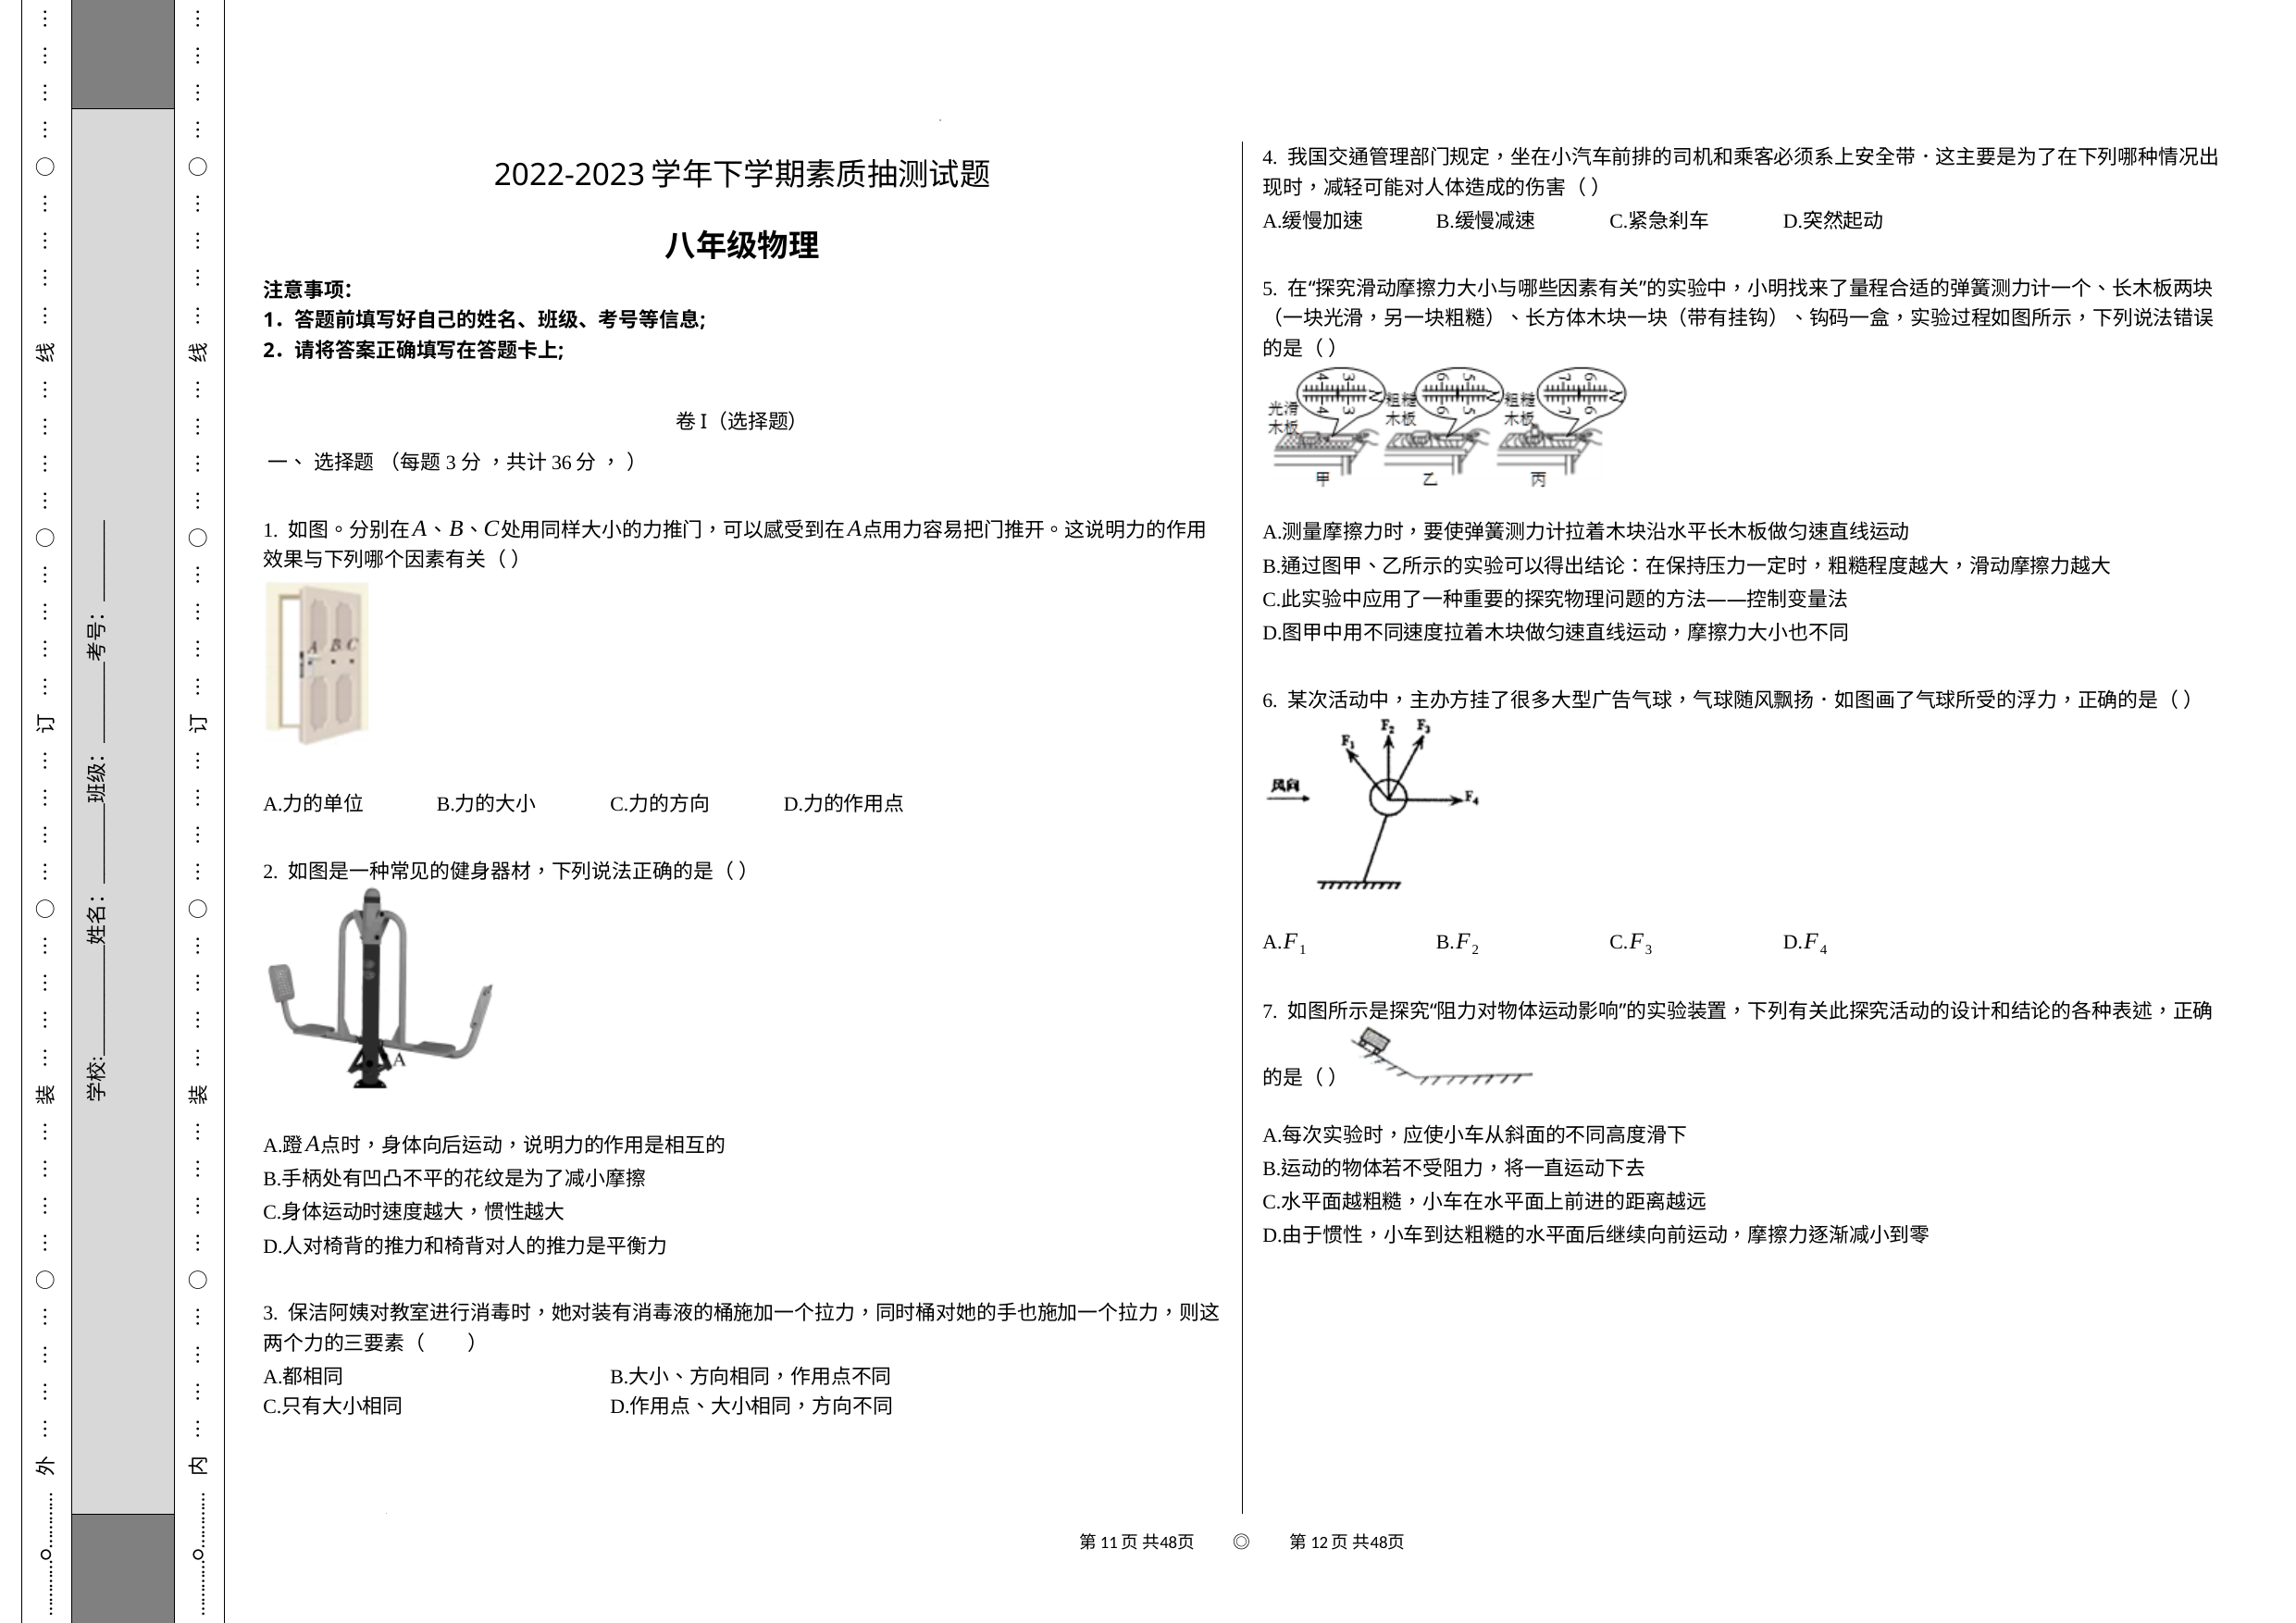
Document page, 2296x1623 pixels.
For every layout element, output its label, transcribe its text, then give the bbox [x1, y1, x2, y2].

text 一、 选择题 （每题 3 分 ，共计36分 ， ） [263, 447, 1222, 477]
text D.由于惯性，小车到达粗糙的水平面后继续向前运动，摩擦力逐渐减小到零 [1262, 1220, 2221, 1250]
text A.力的单位 B.力的大小 C.力的方向 D.力的作用点 [263, 788, 1222, 818]
text D.人对椅背的推力和椅背对人的推力是平衡力 [263, 1230, 1222, 1260]
text B.通过图甲、乙所示的实验可以得出结论：在保持压力一定时，粗糙程度越大，滑动摩擦力越大 [1262, 550, 2221, 580]
text 3. 保洁阿姨对教室进行消毒时，她对装有消毒液的桶施加一个拉力，同时桶对她的手也施加一个拉力，则这两个力的三要素（ ） [263, 1297, 1222, 1357]
text A. B. C. D. [1262, 928, 2221, 959]
text B.运动的物体若不受阻力，将一直运动下去 [1262, 1153, 2221, 1183]
text 7. 如图所示是探究“阻力对物体运动影响”的实验装置，下列有关此探究活动的设计和结论的各种表述，正确的是（ ） [1262, 996, 2221, 1116]
text A.蹬点时，身体向后运动，说明力的作用是相互的 [263, 1130, 1222, 1159]
text A.测量摩擦力时，要使弹簧测力计拉着木块沿水平长木板做匀速直线运动 [1262, 516, 2221, 547]
text C.此实验中应用了一种重要的探究物理问题的方法——控制变量法 [1262, 584, 2221, 613]
text 2. 如图是一种常见的健身器材，下列说法正确的是（ ） [263, 855, 1222, 1126]
text A.每次实验时，应使小车从斜面的不同高度滑下 [1262, 1119, 2221, 1149]
picture [1348, 1025, 1533, 1085]
picture [1262, 713, 1483, 894]
text 5. 在“探究滑动摩擦力大小与哪些因素有关”的实验中，小明找来了量程合适的弹簧测力计一个、长木板两块（一块光滑，另一块粗糙）、长方体木块一块（带有挂钩）、钩码一盒，实验过程如图所示，下列说法错误的是（ ） [1262, 272, 2221, 513]
text 4. 我国交通管理部门规定，坐在小汽车前排的司机和乘客必须系上安全带．这主要是为了在下列哪种情况出现时，减轻可能对人体造成的伤害（ ） [1262, 142, 2221, 202]
picture [263, 885, 498, 1093]
subtitle 2022-2023学年下学期素质抽测试题 [263, 142, 1222, 202]
text A.缓慢加速 B.缓慢减速 C.紧急刹车 D.突然起动 [1262, 205, 2221, 235]
subtitle 注意事项： 1．答题前填写好自己的姓名、班级、考号等信息; 2．请将答案正确填写在答题卡上; [263, 274, 1222, 394]
text D.图甲中用不同速度拉着木块做匀速直线运动，摩擦力大小也不同 [1262, 617, 2221, 647]
picture [263, 574, 373, 752]
text C.水平面越粗糙，小车在水平面上前进的距离越远 [1262, 1186, 2221, 1216]
text 6. 某次活动中，主办方挂了很多大型广告气球，气球随风飘扬．如图画了气球所受的浮力，正确的是（ ） [1262, 684, 2221, 924]
text C.身体运动时速度越大，惯性越大 [263, 1196, 1222, 1227]
picture [1262, 362, 1632, 491]
text A.都相同 B.大小、方向相同，作用点不同 C.只有大小相同 D.作用点、大小相同，方向不同 [263, 1361, 1222, 1451]
text 1. 如图。分别在、、处用同样大小的力推门，可以感受到在点用力容易把门推开。这说明力的作用效果与下列哪个因素有关（ ） [263, 514, 1222, 785]
text B.手柄处有凹凸不平的花纹是为了减小摩擦 [263, 1163, 1222, 1193]
subtitle 八年级物理 [263, 214, 1222, 274]
subtitle 卷I（选择题） [263, 405, 1222, 436]
